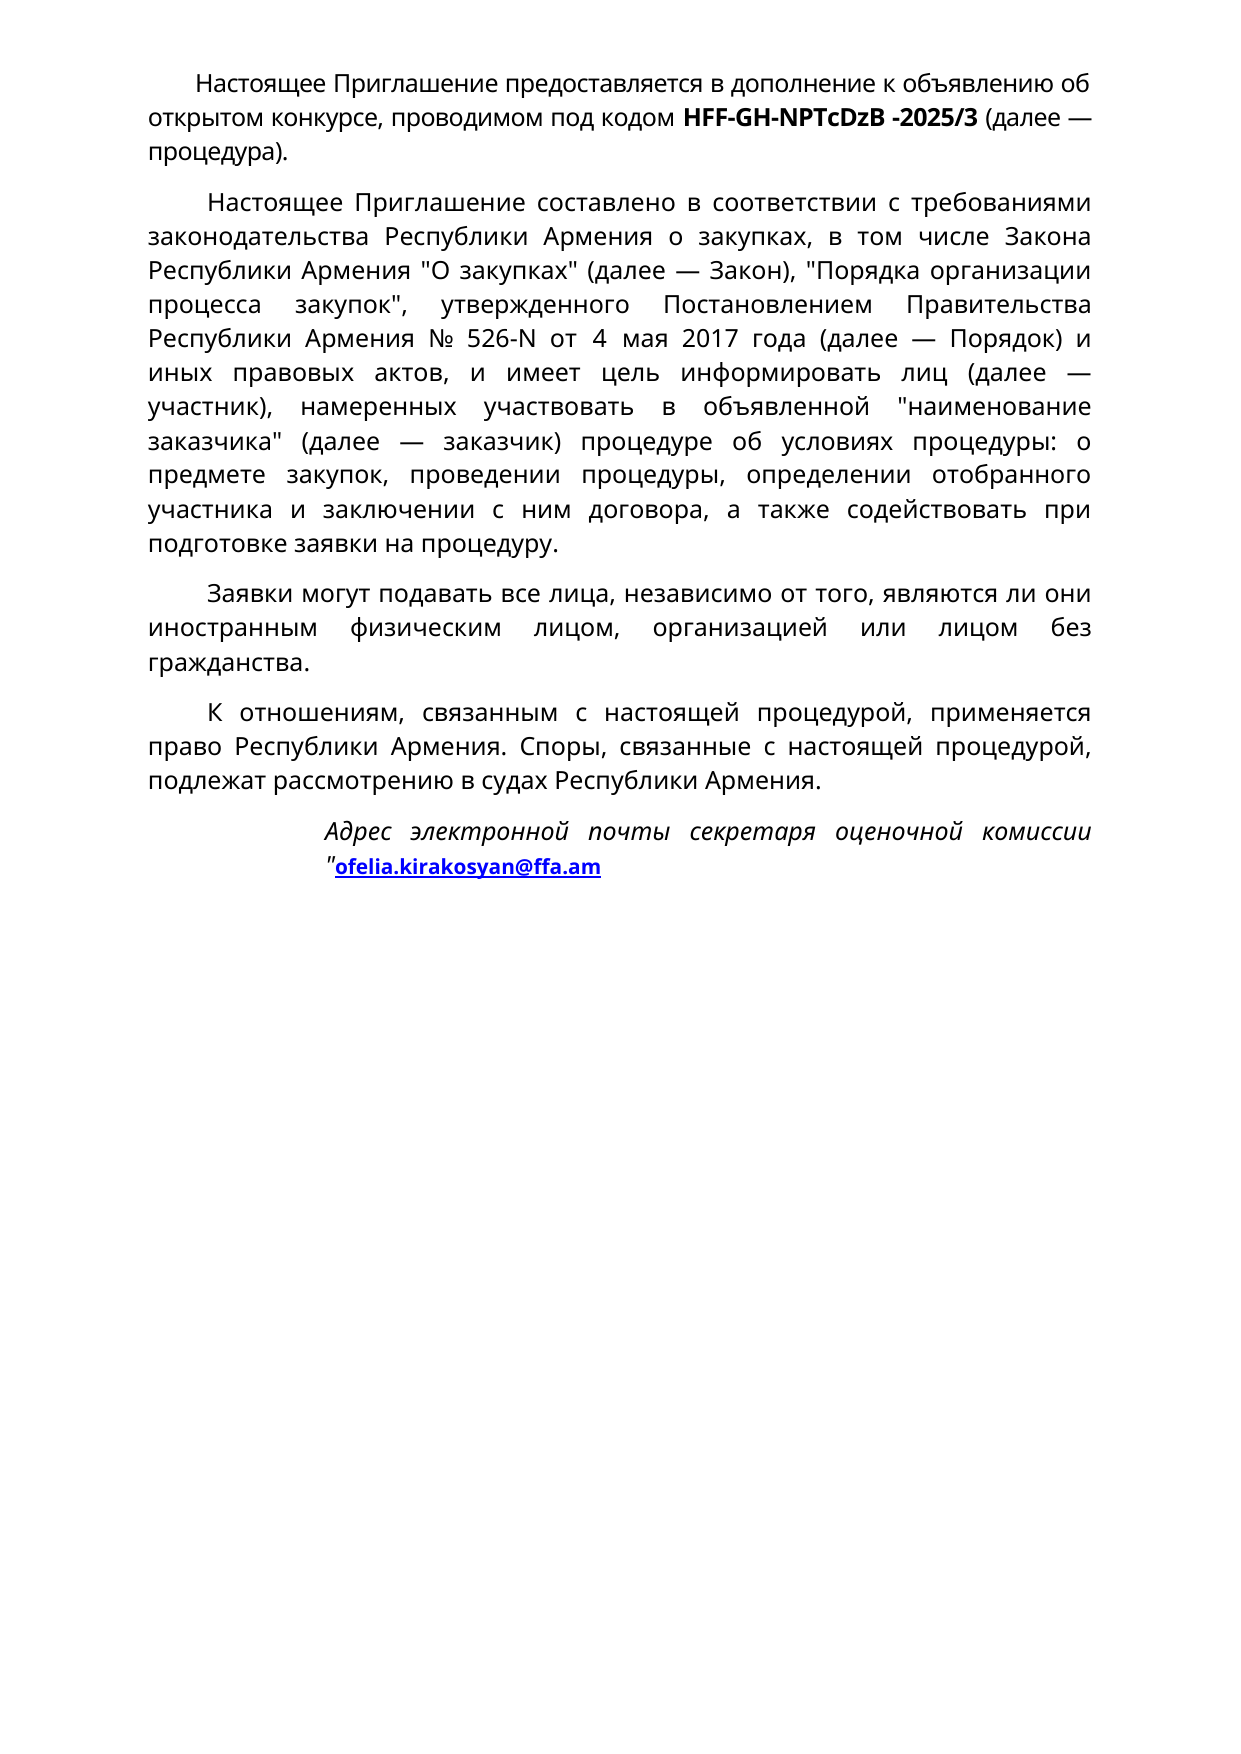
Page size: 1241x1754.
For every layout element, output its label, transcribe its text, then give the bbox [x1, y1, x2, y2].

text К отношениям, связанным с настоящей процедурой, применяется право Республики Армения. Споры, связанные с настоящей процедурой, подлежат рассмотрению в судах Республики Армения. [148, 695, 1092, 797]
text Адрес электронной почты секретаря оценочной комиссии "ofelia.kirakosyan@ffa.am [325, 814, 1092, 882]
text Заявки могут подавать все лица, независимо от того, являются ли они иностранным физическим лицом, организацией или лицом без гражданства. [148, 576, 1092, 678]
text Настоящее Приглашение предоставляется в дополнение к объявлению об открытом конкурсе, проводимом под кодом HFF-GH-NPTcDzB -2025/3 (далее — процедура). [89, 66, 1092, 168]
text Настоящее Приглашение составлено в соответствии с требованиями законодательства Республики Армения о закупках, в том числе Закона Республики Армения "О закупках" (далее — Закон), "Порядка организации процесса закупок", утвержденного Постановлением Правительства Республики Армения № 526-N от 4 мая 2017 года (далее — Порядок) и иных правовых актов, и имеет цель информировать лиц (далее — участник), намеренных участвовать в объявленной "наименование заказчика" (далее — заказчик) процедуре об условиях процедуры: о предмете закупок, проведении процедуры, определении отобранного участника и заключении с ним договора, а также содействовать при подготовке заявки на процедуру. [148, 184, 1092, 559]
